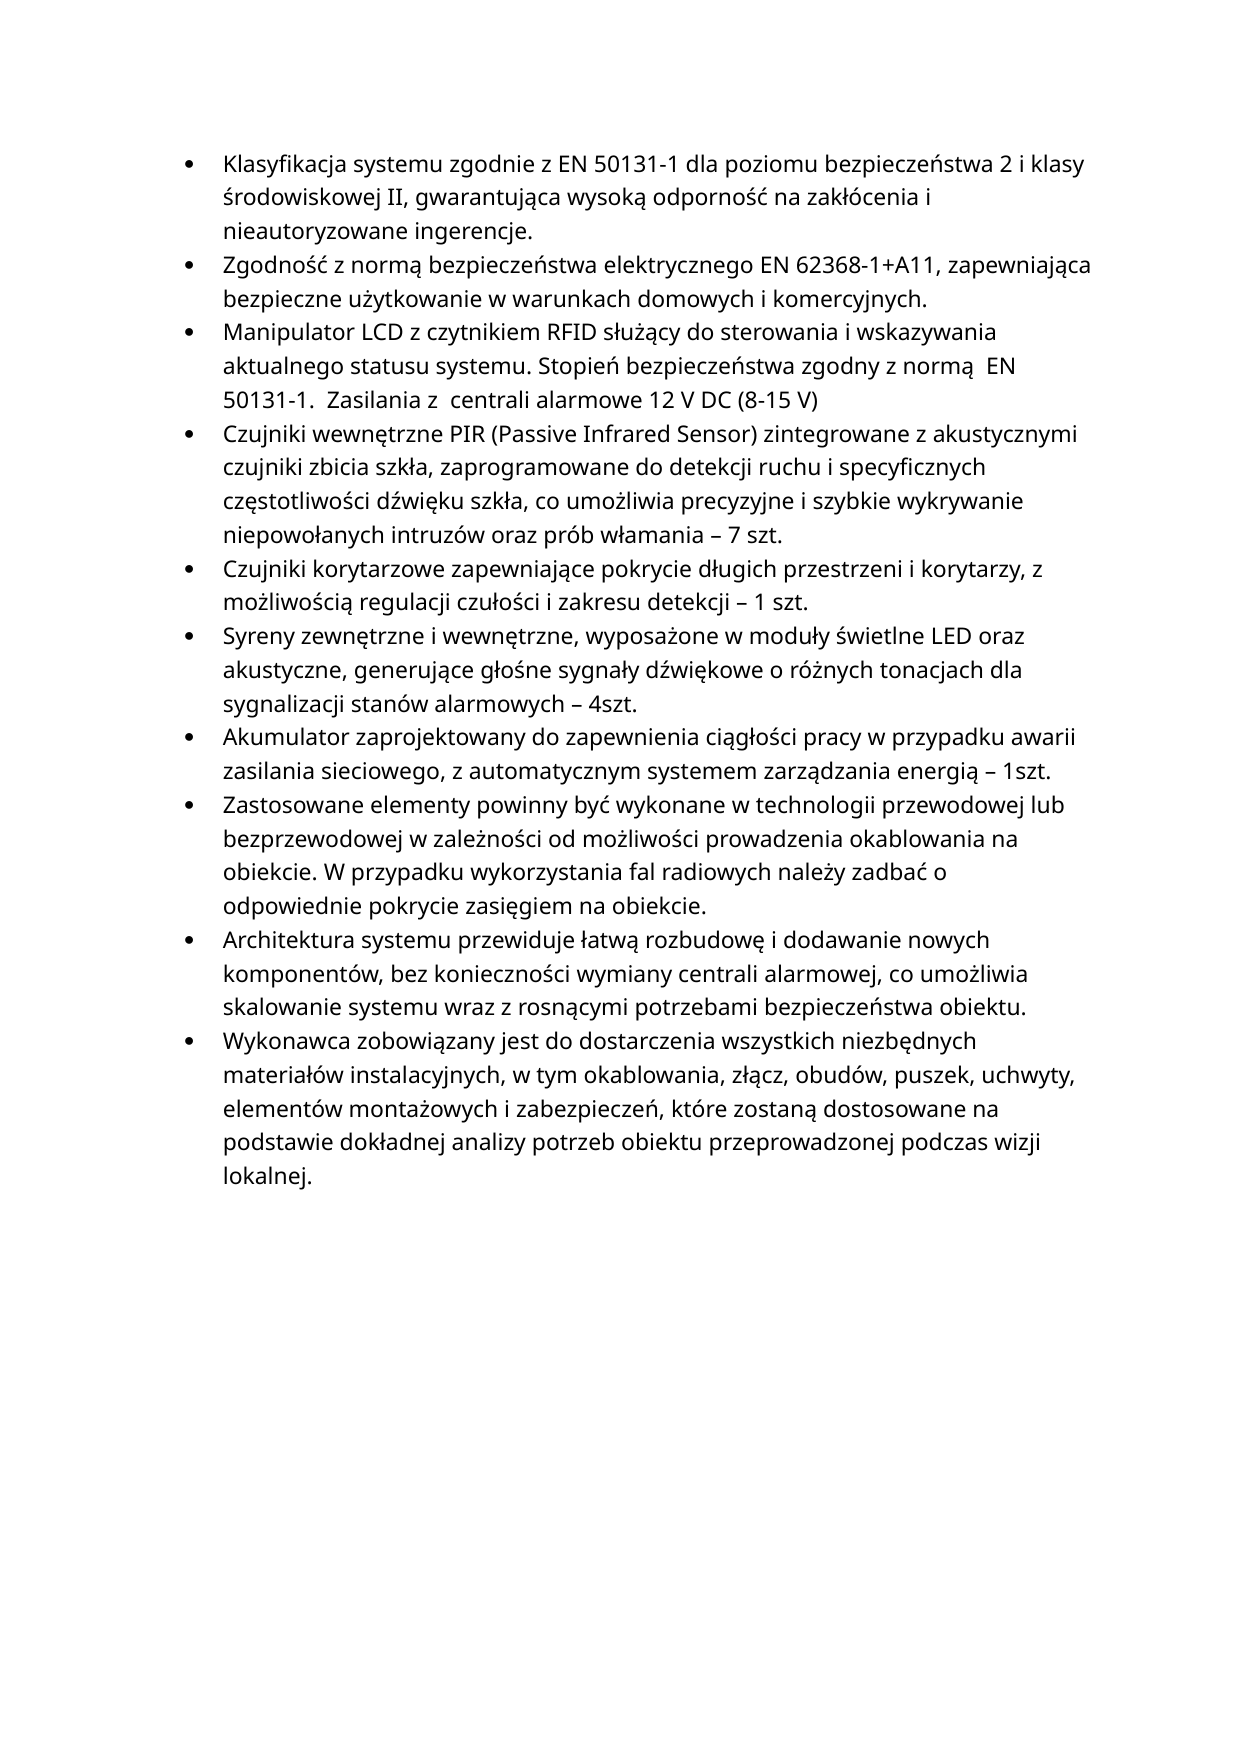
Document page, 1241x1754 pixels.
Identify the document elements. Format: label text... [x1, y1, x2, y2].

list Klasyfikacja systemu zgodnie z EN 50131-1 dla poziomu bezpieczeństwa 2 i klasy środowiskowej II, gwarantująca wysoką odporność na zakłócenia i nieautoryzowane ingerencje. [185, 148, 1093, 246]
list Czujniki wewnętrzne PIR (Passive Infrared Sensor) zintegrowane z akustycznymi czujniki zbicia szkła, zaprogramowane do detekcji ruchu i specyficznych częstotliwości dźwięku szkła, co umożliwia precyzyjne i szybkie wykrywanie niepowołanych intruzów oraz prób włamania – 7 szt. [185, 418, 1093, 550]
list Syreny zewnętrzne i wewnętrzne, wyposażone w moduły świetlne LED oraz akustyczne, generujące głośne sygnały dźwiękowe o różnych tonacjach dla sygnalizacji stanów alarmowych – 4szt. [185, 620, 1093, 719]
list Manipulator LCD z czytnikiem RFID służący do sterowania i wskazywania aktualnego statusu systemu. Stopień bezpieczeństwa zgodny z normą EN 50131-1. Zasilania z centrali alarmowe 12 V DC (8-15 V) [185, 316, 1093, 415]
list Zastosowane elementy powinny być wykonane w technologii przewodowej lub bezprzewodowej w zależności od możliwości prowadzenia okablowania na obiekcie. W przypadku wykorzystania fal radiowych należy zadbać o odpowiednie pokrycie zasięgiem na obiekcie. [185, 789, 1093, 921]
list Wykonawca zobowiązany jest do dostarczenia wszystkich niezbędnych materiałów instalacyjnych, w tym okablowania, złącz, obudów, puszek, uchwyty, elementów montażowych i zabezpieczeń, które zostaną dostosowane na podstawie dokładnej analizy potrzeb obiektu przeprowadzonej podczas wizji lokalnej. [185, 1025, 1093, 1191]
list Czujniki korytarzowe zapewniające pokrycie długich przestrzeni i korytarzy, z możliwością regulacji czułości i zakresu detekcji – 1 szt. [185, 553, 1093, 618]
list Architektura systemu przewiduje łatwą rozbudowę i dodawanie nowych komponentów, bez konieczności wymiany centrali alarmowej, co umożliwia skalowanie systemu wraz z rosnącymi potrzebami bezpieczeństwa obiektu. [185, 924, 1093, 1023]
list Zgodność z normą bezpieczeństwa elektrycznego EN 62368-1+A11, zapewniająca bezpieczne użytkowanie w warunkach domowych i komercyjnych. [185, 249, 1093, 314]
list Akumulator zaprojektowany do zapewnienia ciągłości pracy w przypadku awarii zasilania sieciowego, z automatycznym systemem zarządzania energią – 1szt. [185, 721, 1093, 786]
